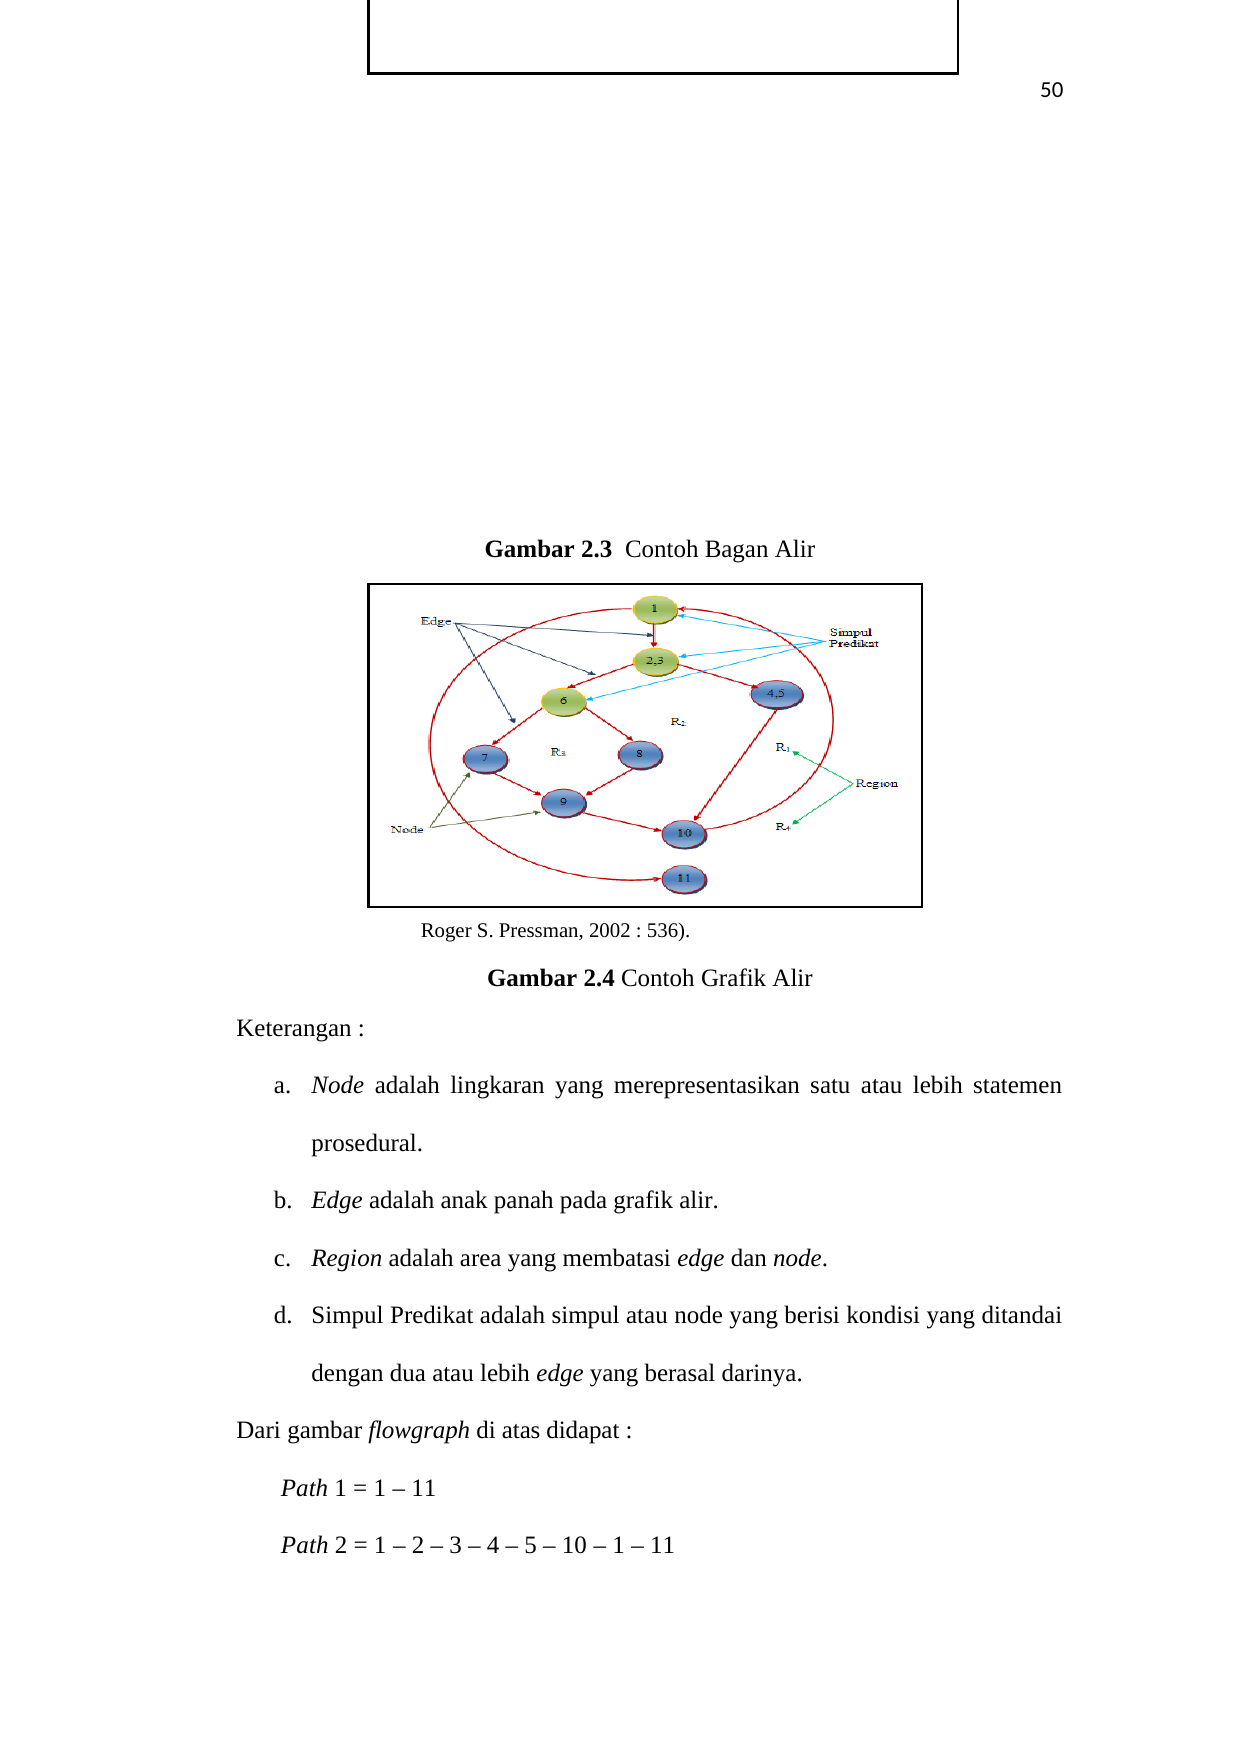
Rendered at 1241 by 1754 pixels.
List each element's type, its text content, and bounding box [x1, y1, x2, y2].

list Node adalah lingkaran yang merepresentasikan satu atau lebih statemen prosedural. [274, 1070, 1063, 1157]
text Keterangan : [236, 1013, 1063, 1042]
text Dari gambar flowgraph di atas didapat : [236, 1415, 1063, 1444]
list Edge adalah anak panah pada grafik alir. [274, 1185, 1063, 1214]
text Gambar 2.4 Contoh Grafik Alir [236, 963, 1063, 992]
text Roger S. Pressman, 2002 : 536). [236, 918, 1063, 942]
list Region adalah area yang membatasi edge dan node. [274, 1243, 1063, 1272]
picture [370, 585, 921, 906]
list Simpul Predikat adalah simpul atau node yang berisi kondisi yang ditandai dengan dua atau lebih edge yang berasal darinya. [274, 1300, 1063, 1387]
text Path 2 = 1 – 2 – 3 – 4 – 5 – 10 – 1 – 11 [281, 1530, 1063, 1559]
text Gambar 2.3 Contoh Bagan Alir [236, 534, 1063, 563]
text Path 1 = 1 – 11 [281, 1473, 1063, 1502]
